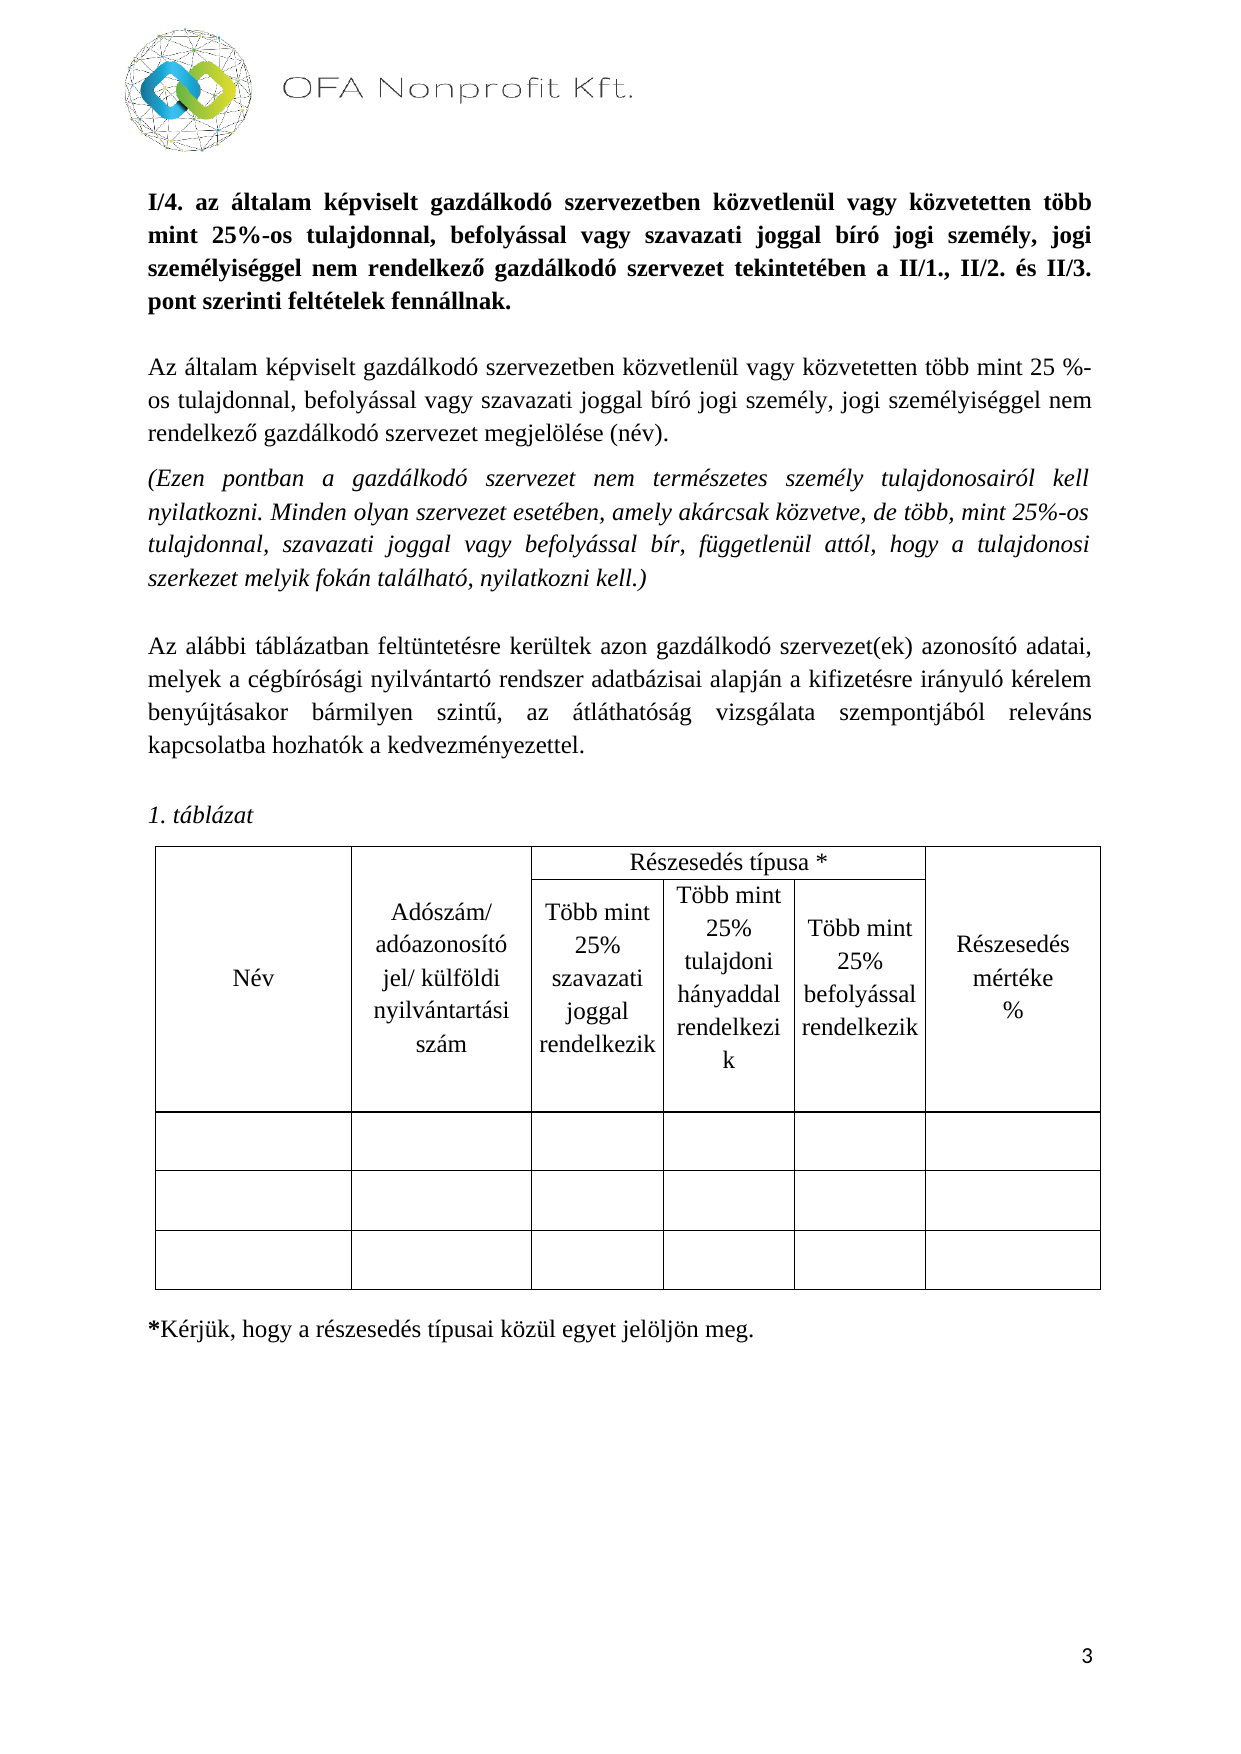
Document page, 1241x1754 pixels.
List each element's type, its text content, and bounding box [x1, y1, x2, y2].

table_cell [664, 1231, 794, 1288]
table_cell [664, 1113, 794, 1170]
table_cell [795, 1113, 925, 1170]
text Az alábbi táblázatban feltüntetésre kerültek azon gazdálkodó szervezet(ek) azonosító adatai, melyek a cégbírósági nyilvántartó rendszer adatbázisai alapján a kifizetésre irányuló kérelem benyújtásakor bármilyen szintű, az átláthatóság vizsgálata szempontjából releváns kapcsolatba hozhatók a kedvezményezettel. [148, 631, 1093, 758]
table_cell Több mint 25% szavazati joggal rendelkezik [532, 880, 663, 1111]
table_cell [352, 1113, 531, 1170]
table_cell [352, 1231, 531, 1288]
table_cell [926, 1231, 1100, 1288]
table_header Név [156, 847, 351, 1111]
table_cell [352, 1171, 531, 1229]
picture [88, 26, 667, 154]
table_cell [926, 1113, 1100, 1170]
table_header Részesedés mértéke % [926, 847, 1100, 1111]
table_cell [532, 1113, 663, 1170]
table_header Adószám/ adóazonosító jel/ külföldi nyilvántartási szám [352, 847, 531, 1111]
table_cell [926, 1171, 1100, 1229]
text *Kérjük, hogy a részesedés típusai közül egyet jelöljön meg. [148, 1314, 1093, 1343]
table_cell [532, 1231, 663, 1288]
text 1. táblázat [148, 800, 1093, 829]
text Az általam képviselt gazdálkodó szervezetben közvetlenül vagy közvetetten több mint 25 %-os tulajdonnal, befolyással vagy szavazati joggal bíró jogi személy, jogi személyiséggel nem rendelkező gazdálkodó szervezet megjelölése (név). [148, 352, 1093, 447]
table_cell [795, 1231, 925, 1288]
table_cell [795, 1171, 925, 1229]
table_cell [664, 1171, 794, 1229]
text I/4. az általam képviselt gazdálkodó szervezetben közvetlenül vagy közvetetten több mint 25%-os tulajdonnal, befolyással vagy szavazati joggal bíró jogi személy, jogi személyiséggel nem rendelkező gazdálkodó szervezet tekintetében a II/1., II/2. és II/3. pont szerinti feltételek fennállnak. [148, 187, 1093, 315]
text (Ezen pontban a gazdálkodó szervezet nem természetes személy tulajdonosairól kell nyilatkozni. Minden olyan szervezet esetében, amely akárcsak közvetve, de több, mint 25%-os tulajdonnal, szavazati joggal vagy befolyással bír, függetlenül attól, hogy a tulajdonosi szerkezet melyik fokán található, nyilatkozni kell.) [148, 463, 1093, 591]
table_cell [156, 1171, 351, 1229]
table_cell Több mint 25% tulajdoni hányaddal rendelkezik [664, 880, 794, 1111]
table_cell [156, 1231, 351, 1288]
table_cell [156, 1113, 351, 1170]
table_header Részesedés típusa * [532, 847, 925, 879]
table_cell [532, 1171, 663, 1229]
table_cell Több mint 25% befolyással rendelkezik [795, 880, 925, 1111]
